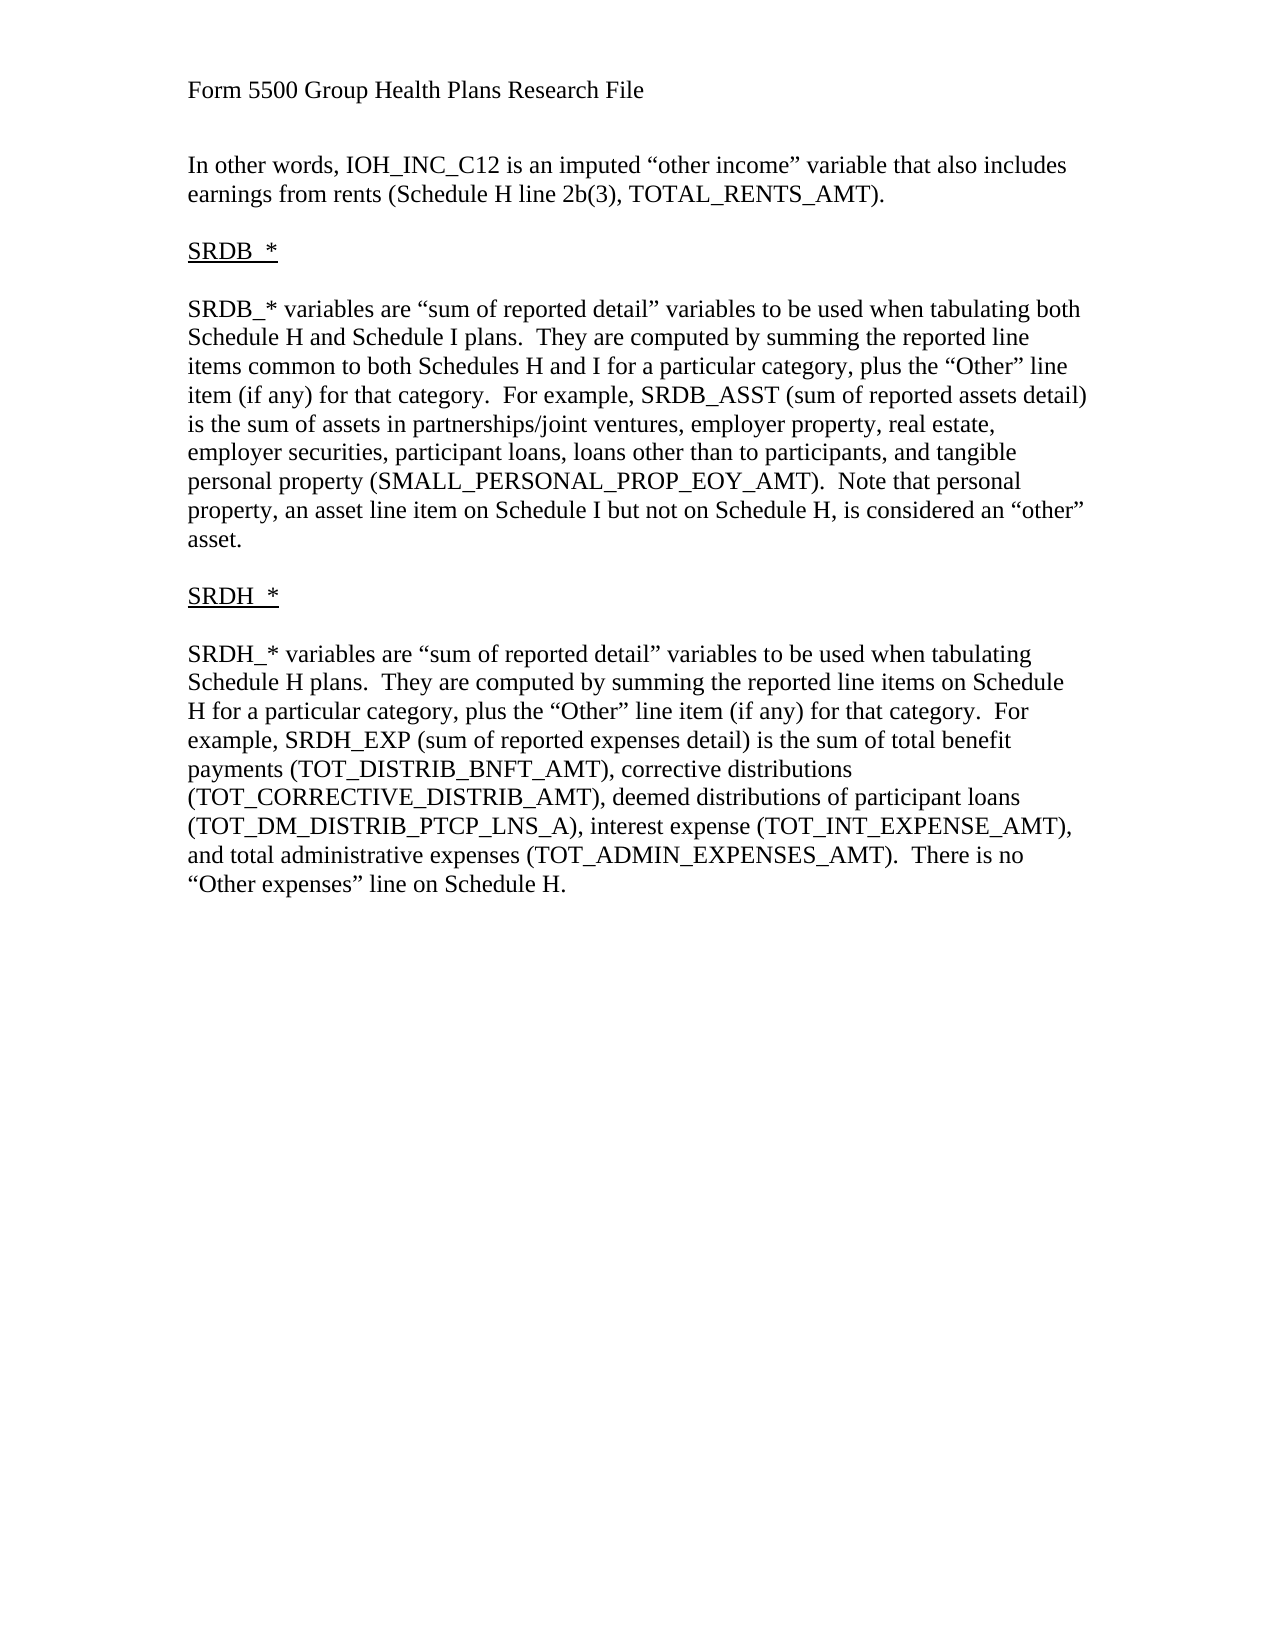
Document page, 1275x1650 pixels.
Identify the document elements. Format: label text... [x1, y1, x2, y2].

text SRDH_* variables are “sum of reported detail” variables to be used when tabulating Schedule H plans. They are computed by summing the reported line items on Schedule H for a particular category, plus the “Other” line item (if any) for that category. For example, SRDH_EXP (sum of reported expenses detail) is the sum of total benefit payments (TOT_DISTRIB_BNFT_AMT), corrective distributions (TOT_CORRECTIVE_DISTRIB_AMT), deemed distributions of participant loans (TOT_DM_DISTRIB_PTCP_LNS_A), interest expense (TOT_INT_EXPENSE_AMT), and total administrative expenses (TOT_ADMIN_EXPENSES_AMT). There is no “Other expenses” line on Schedule H. [187, 639, 1087, 897]
text SRDB_* variables are “sum of reported detail” variables to be used when tabulating both Schedule H and Schedule I plans. They are computed by summing the reported line items common to both Schedules H and I for a particular category, plus the “Other” line item (if any) for that category. For example, SRDB_ASST (sum of reported assets detail) is the sum of assets in partnerships/joint ventures, employer property, real estate, employer securities, participant loans, loans other than to participants, and tangible personal property (SMALL_PERSONAL_PROP_EOY_AMT). Note that personal property, an asset line item on Schedule I but not on Schedule H, is considered an “other” asset. [187, 294, 1087, 552]
text In other words, IOH_INC_C12 is an imputed “other income” variable that also includes earnings from rents (Schedule H line 2b(3), TOTAL_RENTS_AMT). [187, 150, 1087, 207]
text SRDB_* [187, 236, 1087, 265]
text SRDH_* [187, 581, 1087, 610]
